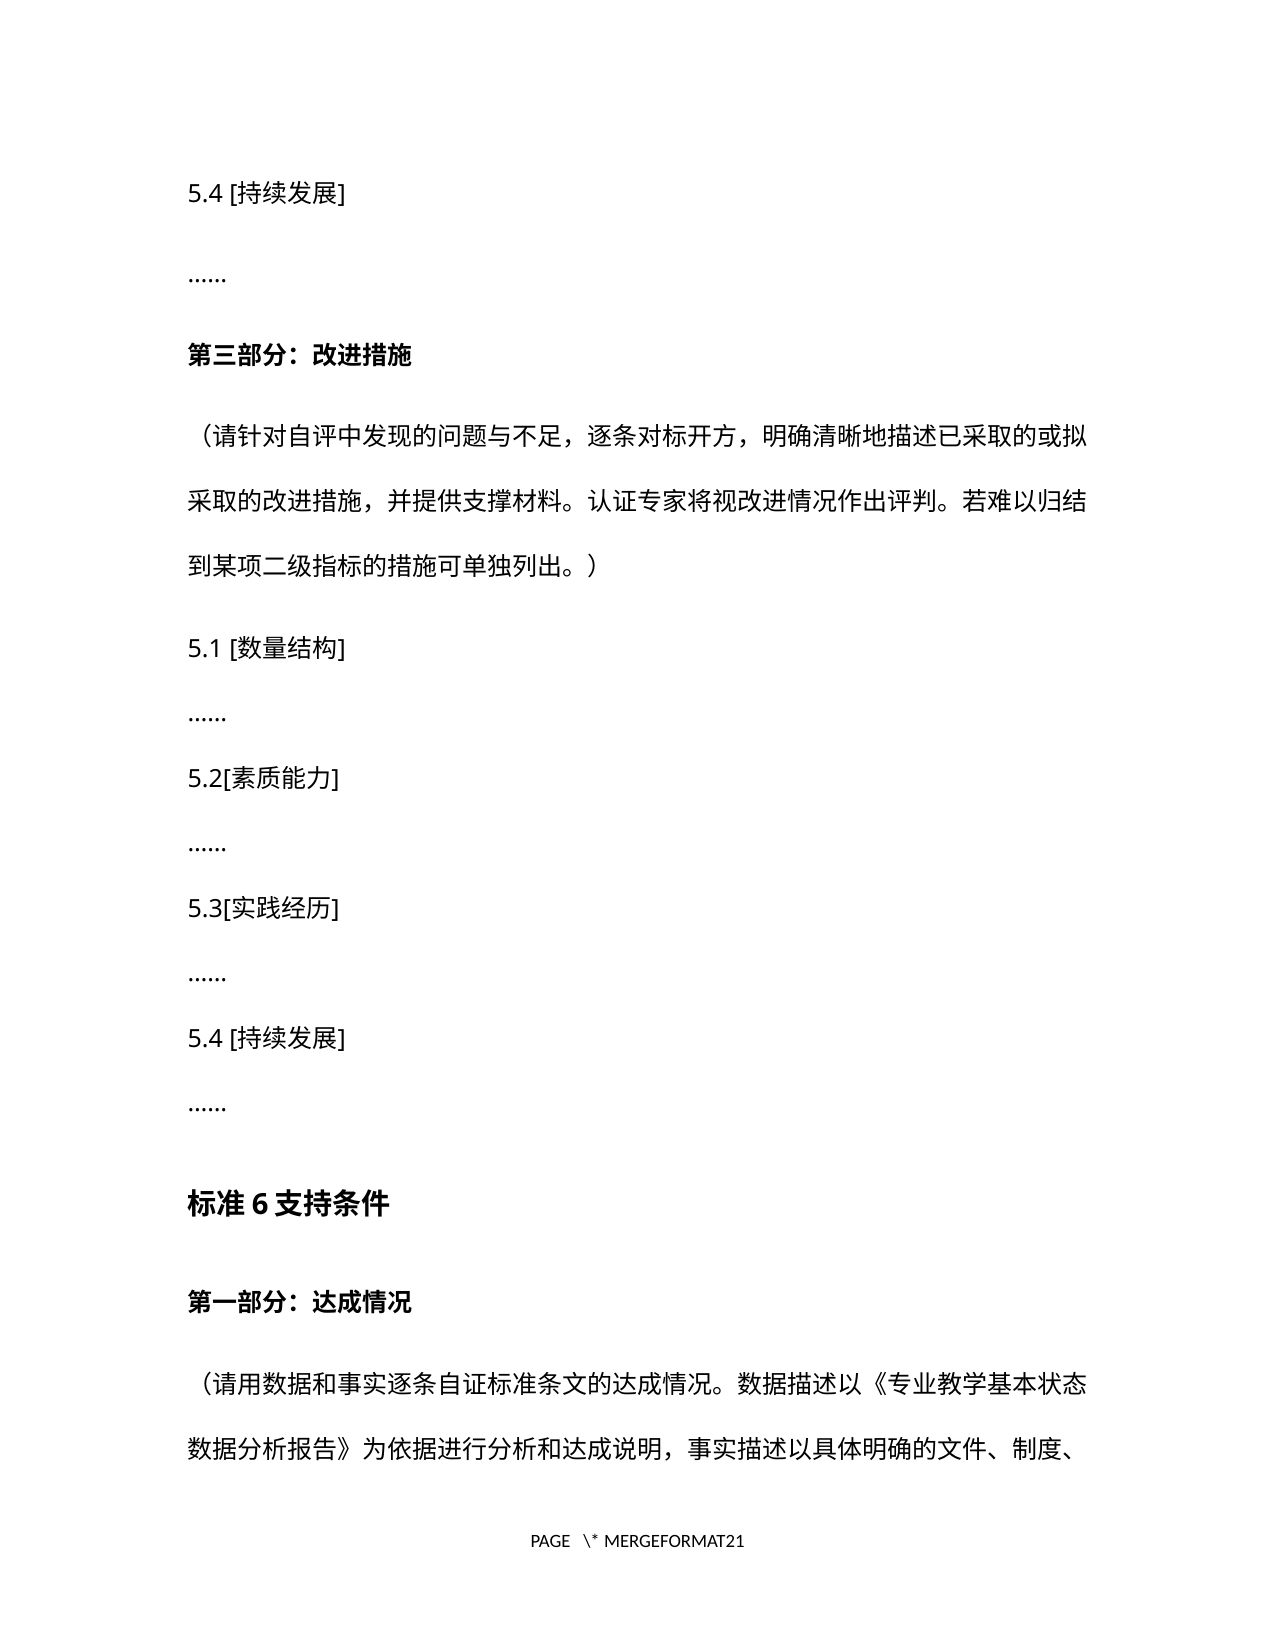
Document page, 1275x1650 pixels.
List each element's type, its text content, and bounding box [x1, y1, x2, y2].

text （请针对自评中发现的问题与不足，逐条对标开方，明确清晰地描述已采取的或拟采取的改进措施，并提供支撑材料。认证专家将视改进情况作出评判。若难以归结到某项二级指标的措施可单独列出。） [187, 402, 1087, 597]
text 5.2[素质能力] [187, 744, 1087, 809]
subtitle 第一部分：达成情况 [187, 1268, 1087, 1333]
text 5.4 [持续发展] [187, 159, 1087, 224]
text 5.1 [数量结构] [187, 614, 1087, 679]
text …… [187, 240, 1087, 305]
subtitle 第三部分：改进措施 [187, 321, 1087, 386]
text 5.3[实践经历] [187, 874, 1087, 939]
text …… [187, 939, 1087, 1004]
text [187, 1350, 1087, 1480]
text …… [187, 1069, 1087, 1134]
text 5.4 [持续发展] [187, 1004, 1087, 1069]
text …… [187, 679, 1087, 744]
subtitle 标准6支持条件 [187, 1169, 1087, 1234]
text …… [187, 809, 1087, 874]
